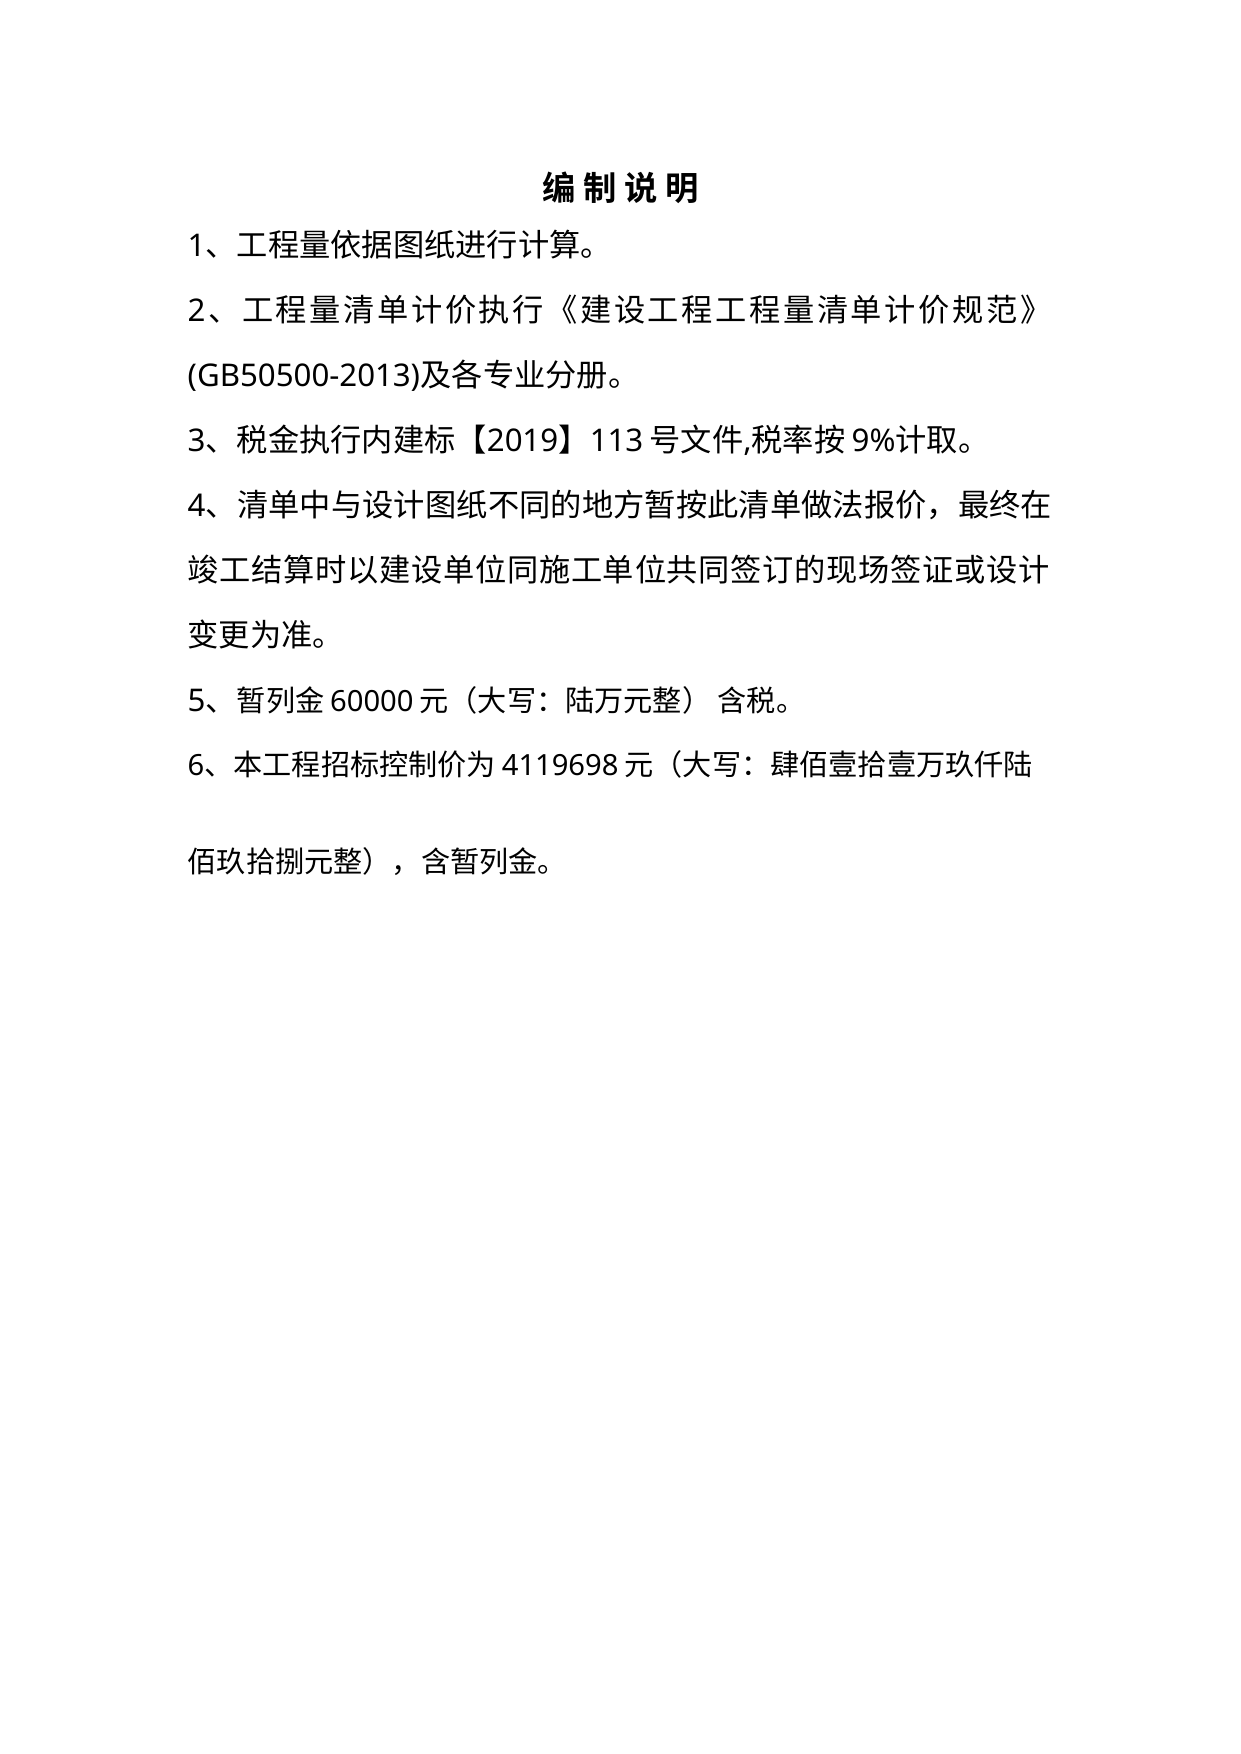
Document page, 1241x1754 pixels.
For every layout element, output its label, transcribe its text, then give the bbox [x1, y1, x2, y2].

text 6、本工程招标控制价为4119698元（大写：肆佰壹拾壹万玖仟陆佰玖拾捌元整），含暂列金。 [187, 730, 1053, 893]
text 1、工程量依据图纸进行计算。 [187, 210, 1053, 275]
text 2、工程量清单计价执行《建设工程工程量清单计价规范》(GB50500-2013)及各专业分册。 [187, 275, 1053, 405]
text 4、清单中与设计图纸不同的地方暂按此清单做法报价，最终在竣工结算时以建设单位同施工单位共同签订的现场签证或设计变更为准。 [187, 470, 1053, 665]
text 5、暂列金60000元（大写：陆万元整） 含税。 [187, 665, 1053, 730]
text 编 制 说 明 [187, 162, 1053, 210]
text 3、税金执行内建标【2019】113号文件,税率按9%计取。 [187, 405, 1053, 470]
